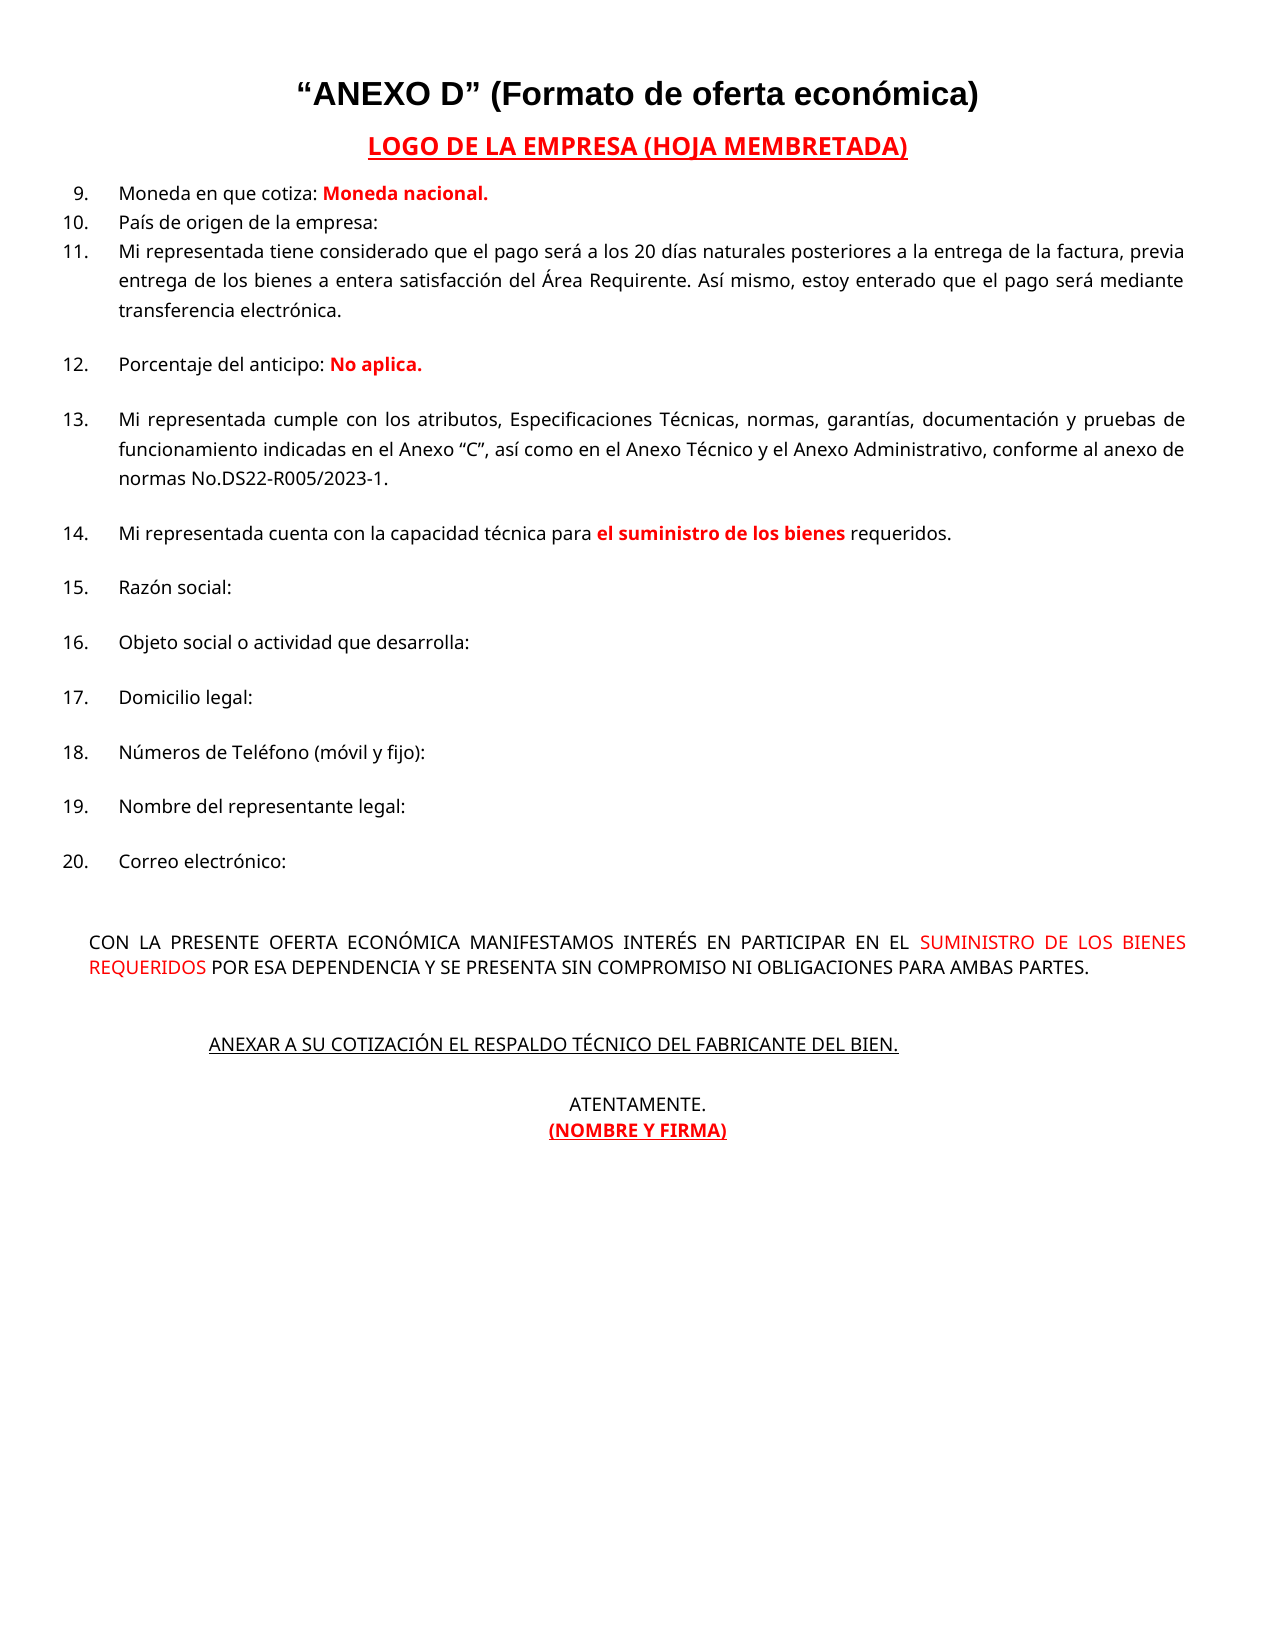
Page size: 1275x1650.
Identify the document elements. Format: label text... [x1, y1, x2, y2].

list Nombre del representante legal: [89, 794, 1186, 819]
list Moneda en que cotiza: Moneda nacional. [89, 180, 1186, 205]
list Domicilio legal: [89, 684, 1186, 710]
list Números de Teléfono (móvil y fijo): [89, 739, 1186, 764]
list Correo electrónico: [89, 849, 1186, 874]
text CON LA PRESENTE OFERTA ECONÓMICA MANIFESTAMOS INTERÉS EN PARTICIPAR EN EL SUMINISTRO DE LOS BIENES REQUERIDOS POR ESA DEPENDENCIA Y SE PRESENTA SIN COMPROMISO NI OBLIGACIONES PARA AMBAS PARTES. [89, 929, 1186, 980]
list Razón social: [89, 575, 1186, 600]
list Mi representada cumple con los atributos, Especificaciones Técnicas, normas, garantías, documentación y pruebas de funcionamiento indicadas en el Anexo “C”, así como en el Anexo Técnico y el Anexo Administrativo, conforme al anexo de normas No.DS22-R005/2023-1. [89, 407, 1186, 491]
text ATENTAMENTE. [89, 1092, 1186, 1117]
list Mi representada tiene considerado que el pago será a los 20 días naturales posteriores a la entrega de la factura, previa entrega de los bienes a entera satisfacción del Área Requirente. Así mismo, estoy enterado que el pago será mediante transferencia electrónica. [89, 238, 1186, 322]
text ANEXAR A SU COTIZACIÓN EL RESPALDO TÉCNICO DEL FABRICANTE DEL BIEN. [89, 1031, 1186, 1057]
list Porcentaje del anticipo: No aplica. [89, 352, 1186, 377]
list Objeto social o actividad que desarrolla: [89, 629, 1186, 655]
text (NOMBRE Y FIRMA) [89, 1117, 1186, 1143]
list Mi representada cuenta con la capacidad técnica para el suministro de los bienes requeridos. [89, 520, 1186, 545]
list País de origen de la empresa: [89, 209, 1186, 235]
